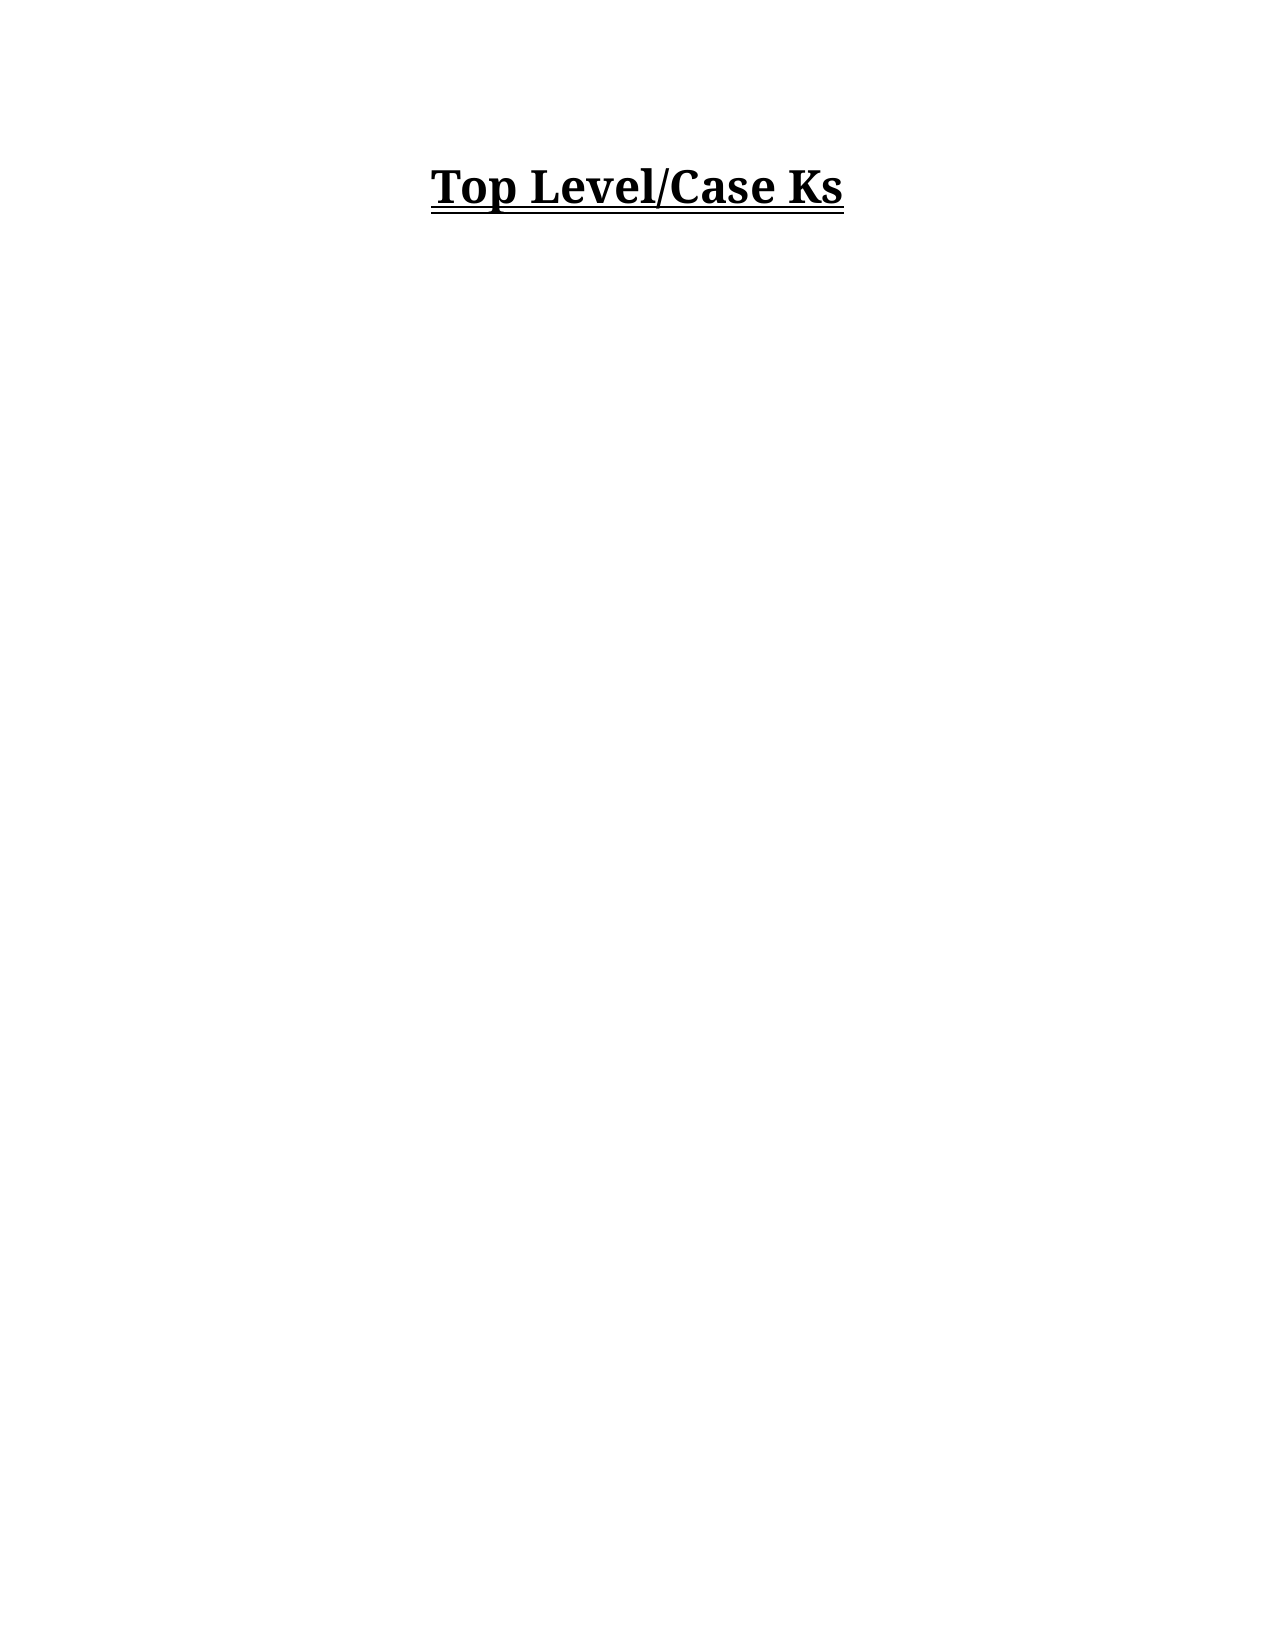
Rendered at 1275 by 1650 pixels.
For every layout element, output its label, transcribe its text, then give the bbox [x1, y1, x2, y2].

subtitle Top Level/Case Ks [187, 154, 1087, 217]
